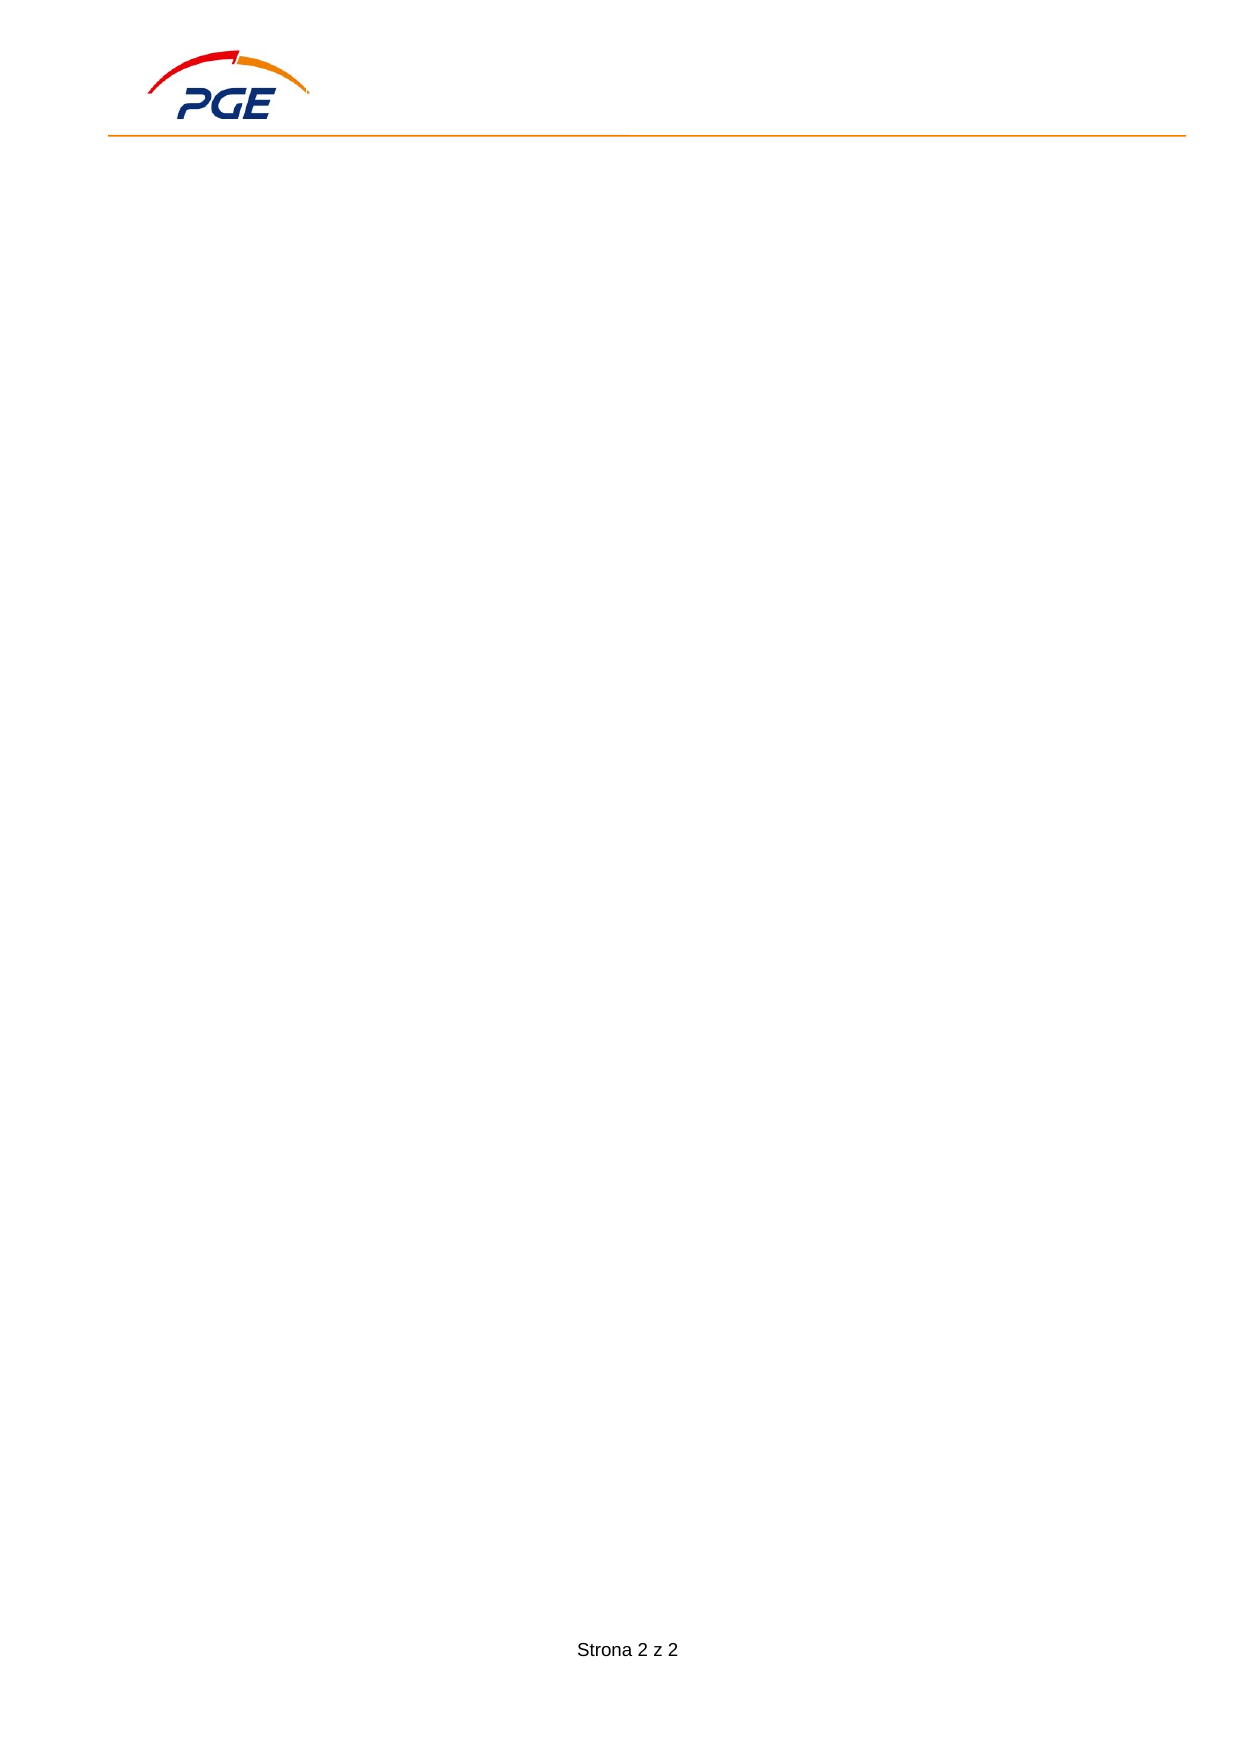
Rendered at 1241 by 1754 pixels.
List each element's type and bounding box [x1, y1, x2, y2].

picture [147, 49, 310, 120]
